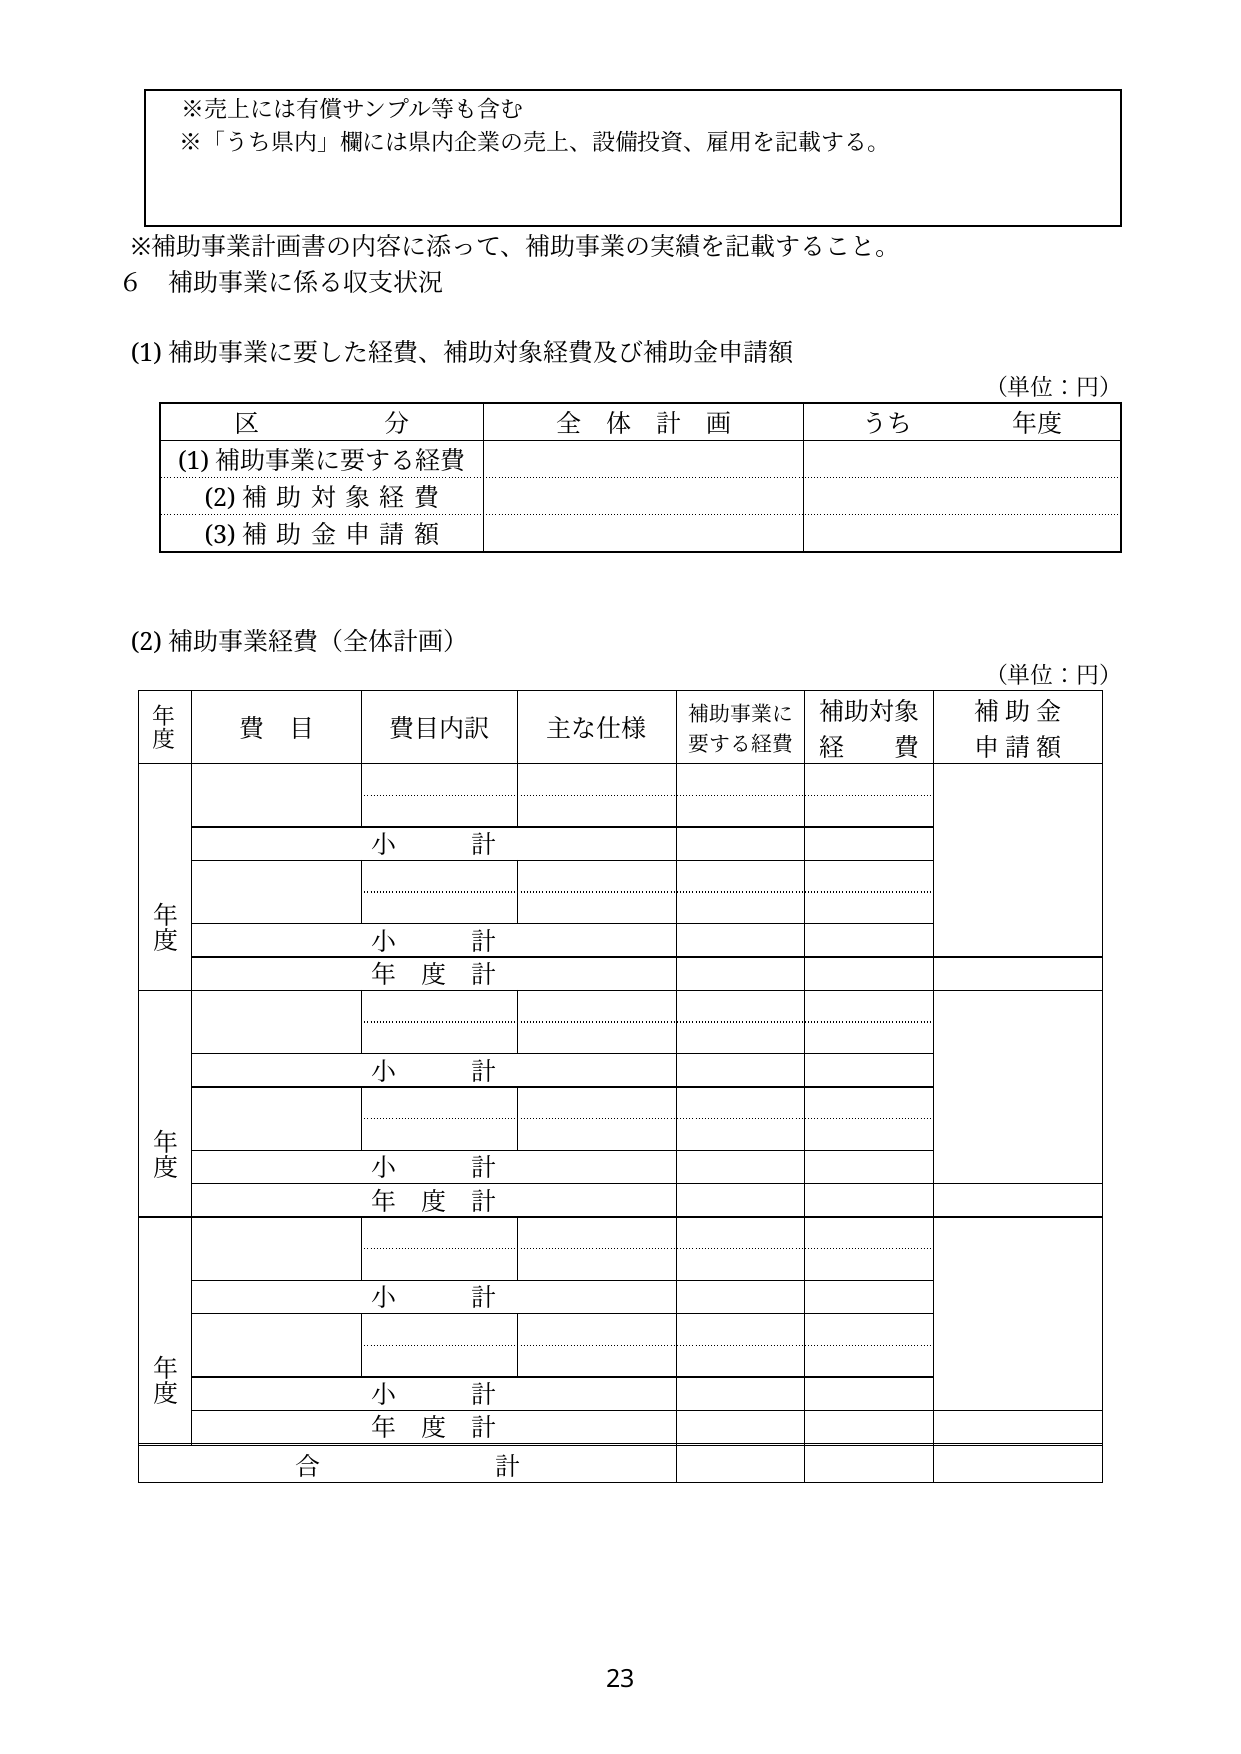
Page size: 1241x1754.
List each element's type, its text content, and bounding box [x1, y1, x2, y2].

table_cell [805, 924, 933, 956]
table_cell [677, 1054, 804, 1086]
table_cell [805, 1345, 933, 1376]
table_cell [805, 1021, 933, 1053]
table_cell [677, 1248, 804, 1280]
table_cell [192, 1088, 361, 1150]
table_cell [362, 861, 517, 891]
table_cell [677, 891, 804, 923]
table_cell (2) 補助対象経費 [161, 477, 483, 514]
table_cell [362, 891, 517, 923]
text (2) 補助事業経費（全体計画） [118, 621, 1122, 657]
table_cell [805, 958, 933, 990]
table_header 全 体 計 画 [484, 404, 803, 440]
table_cell [805, 795, 933, 826]
table_cell [677, 1118, 804, 1150]
table_cell [518, 1248, 676, 1280]
table_header 主な仕様 [518, 691, 676, 763]
table_cell 年度 [139, 991, 191, 1216]
table_cell [677, 1446, 804, 1482]
table_cell [677, 1021, 804, 1053]
table_cell [677, 1411, 804, 1443]
table_cell 合 計 [139, 1446, 676, 1482]
table_cell [518, 1021, 676, 1053]
table_cell 小 計 [192, 1054, 676, 1086]
table_cell 小 計 [192, 1151, 676, 1183]
table_cell [805, 1118, 933, 1150]
table_cell [805, 861, 933, 891]
table_cell [192, 861, 361, 923]
table_cell [192, 764, 361, 826]
table_cell [518, 891, 676, 923]
table_cell [192, 1314, 361, 1376]
table_cell [805, 828, 933, 860]
table_cell [805, 1411, 933, 1443]
table_cell [804, 514, 1120, 551]
table_cell [934, 764, 1102, 956]
text ※補助事業計画書の内容に添って、補助事業の実績を記載すること。 [118, 227, 1122, 263]
table_header 補助対象 経 費 [805, 691, 933, 763]
table_cell [192, 991, 361, 1053]
table_cell [934, 1218, 1102, 1410]
table_cell [484, 441, 803, 477]
table_cell [934, 991, 1102, 1183]
table_cell [677, 795, 804, 826]
table_cell 年 度 計 [192, 1411, 676, 1443]
table_cell 年度 [139, 1218, 191, 1443]
table_cell [192, 1218, 361, 1280]
table_cell [805, 1054, 933, 1086]
table_cell [362, 1314, 517, 1345]
table_cell [934, 1184, 1102, 1216]
table_cell (3) 補助金申請額 [161, 514, 483, 551]
table_header 補助事業に 要する経費 [677, 691, 804, 763]
table_cell 年度 [139, 764, 191, 990]
table_cell [805, 1378, 933, 1410]
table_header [146, 91, 1120, 225]
table_cell [362, 1088, 517, 1118]
table_cell [805, 1281, 933, 1313]
table_header うち 年度 [804, 404, 1120, 440]
text （単位：円） [118, 369, 1122, 402]
table_cell [677, 1345, 804, 1376]
table_cell [484, 514, 803, 551]
table_cell [805, 1446, 933, 1482]
table_cell [677, 1314, 804, 1345]
table_cell [677, 1184, 804, 1216]
table_cell [677, 1151, 804, 1183]
table_cell [362, 1021, 517, 1053]
table_cell [805, 764, 933, 795]
text (1) 補助事業に要した経費、補助対象経費及び補助金申請額 [118, 333, 1122, 369]
table_cell [677, 1378, 804, 1410]
table_cell [362, 1248, 517, 1280]
table_header 補助金 申請額 [934, 691, 1102, 763]
table_cell [805, 1151, 933, 1183]
table_cell [934, 1446, 1102, 1482]
table_cell [934, 1411, 1102, 1443]
table_cell [805, 1314, 933, 1345]
table_cell [677, 1281, 804, 1313]
table_cell [362, 795, 517, 826]
table_cell 小 計 [192, 1281, 676, 1313]
table_cell 年 度 計 [192, 958, 676, 990]
table_cell 年 度 計 [192, 1184, 676, 1216]
table_cell [362, 991, 517, 1021]
table_cell [362, 1218, 517, 1248]
table_cell [805, 1088, 933, 1118]
table_cell [518, 1118, 676, 1150]
table_cell [484, 477, 803, 514]
table_cell [805, 991, 933, 1021]
table_cell [362, 1118, 517, 1150]
table_cell [804, 477, 1120, 514]
table_cell [677, 861, 804, 891]
table_cell (1) 補助事業に要する経費 [161, 441, 483, 477]
table_cell [677, 764, 804, 795]
table_cell [805, 1248, 933, 1280]
table_cell [677, 828, 804, 860]
table_cell [804, 441, 1120, 477]
table_cell 小 計 [192, 1378, 676, 1410]
table_cell [362, 1345, 517, 1376]
table_cell [677, 1218, 804, 1248]
table_cell [518, 1218, 676, 1248]
table_cell [677, 1088, 804, 1118]
table_cell [518, 861, 676, 891]
table_cell [677, 991, 804, 1021]
table_cell [518, 764, 676, 795]
table_cell [518, 795, 676, 826]
table_cell 小 計 [192, 924, 676, 956]
table_cell [934, 958, 1102, 990]
table_cell [805, 1218, 933, 1248]
text （単位：円） [118, 657, 1122, 690]
table_cell [805, 891, 933, 923]
table_cell [677, 958, 804, 990]
table_cell [677, 924, 804, 956]
table_header 費 目 [192, 691, 361, 763]
table_cell [518, 1088, 676, 1118]
table_cell [518, 1314, 676, 1345]
table_header 年度 [139, 691, 191, 763]
table_cell [805, 1184, 933, 1216]
table_cell [518, 991, 676, 1021]
table_header 費目内訳 [362, 691, 517, 763]
table_cell [518, 1345, 676, 1376]
table_cell 小 計 [192, 828, 676, 860]
text ６ 補助事業に係る収支状況 [118, 263, 1122, 299]
table_cell [362, 764, 517, 795]
table_header 区 分 [161, 404, 483, 440]
